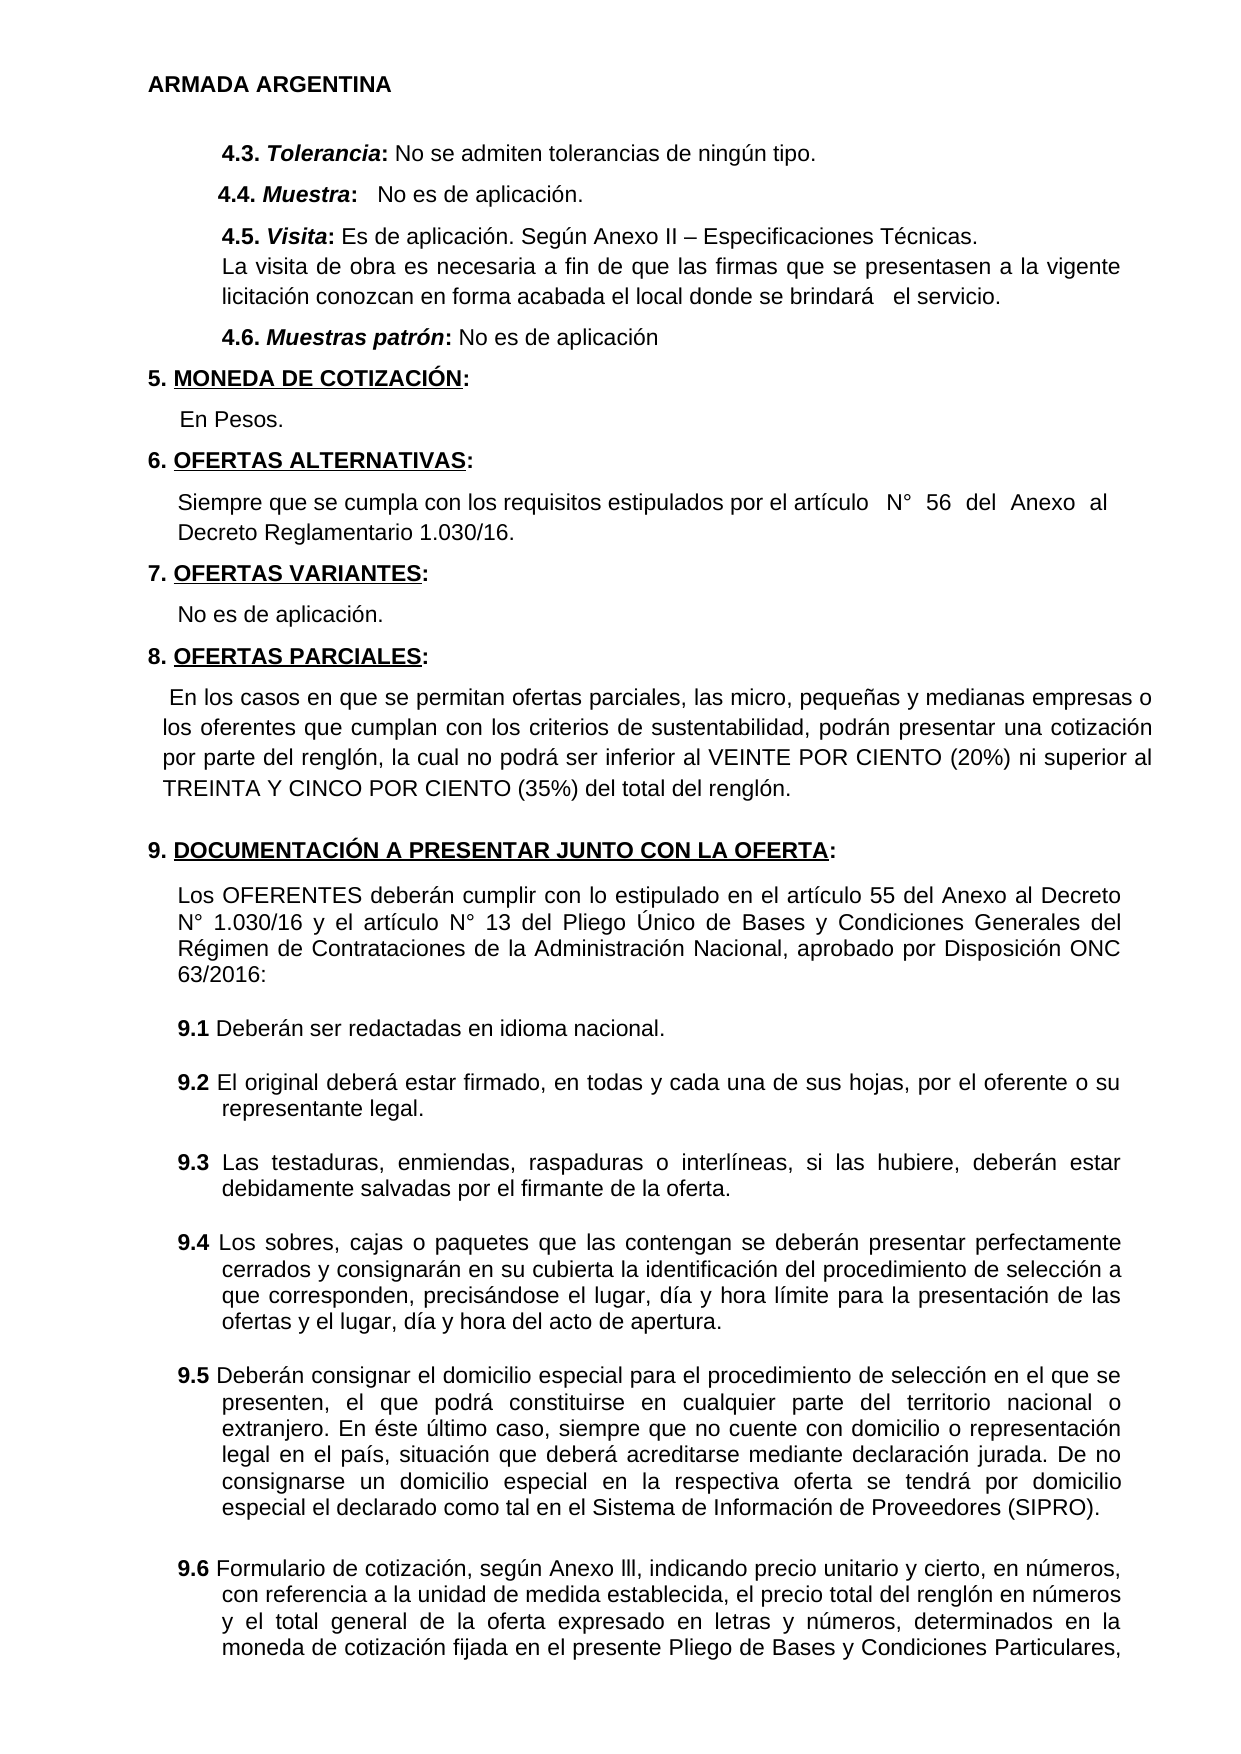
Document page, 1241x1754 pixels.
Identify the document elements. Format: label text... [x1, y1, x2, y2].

text 4.3. Tolerancia: No se admiten tolerancias de ningún tipo. [148, 140, 1122, 166]
text 9. DOCUMENTACIÓN A PRESENTAR JUNTO CON : [148, 837, 1122, 863]
text 8. OFERTAS PARCIALES: [148, 643, 1122, 669]
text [177, 1555, 1122, 1660]
text 4.5. Visita: Es de aplicación. Según Anexo II – Especificaciones Técnicas. [148, 223, 1122, 249]
text 9.5 Deberán consignar el domicilio especial para el procedimiento de selección en el que se presenten, el que podrá constituirse en cualquier parte del territorio nacional o extranjero. En éste último caso, siempre que no cuente con domicilio o representación legal en el país, situación que deberá acreditarse mediante declaración jurada. De no consignarse un domicilio especial en la respectiva oferta se tendrá por domicilio especial el declarado como tal en el Sistema de Información de Proveedores (SIPRO). [177, 1362, 1122, 1520]
text No es de aplicación. [148, 601, 1122, 628]
text Los OFERENTES deberán cumplir con lo estipulado en el artículo 55 del Anexo al Decreto N° 1.030/16 y el artículo N° 13 del Pliego Único de Bases y Condiciones Generales del Régimen de Contrataciones de , aprobado por Disposición ONC 63/2016: [177, 882, 1122, 987]
text 5. MONEDA DE COTIZACIÓN: [148, 365, 1122, 391]
text La visita de obra es necesaria a fin de que las firmas que se presentasen a la vigente licitación conozcan en forma acabada el local donde se brindará el servicio. [222, 253, 1122, 309]
text 4.6. Muestras patrón: No es de aplicación [148, 324, 1122, 351]
text 9.2 El original deberá estar firmado, en todas y cada una de sus hojas, por el oferente o su representante legal. [177, 1069, 1122, 1122]
text 9.3 Las testaduras, enmiendas, raspaduras o interlíneas, si las hubiere, deberán estar debidamente salvadas por el firmante de la oferta. [177, 1149, 1122, 1202]
text 9.1 Deberán ser redactadas en idioma nacional. [177, 1015, 1122, 1041]
text 4.4. Muestra: No es de aplicación. [148, 181, 1122, 208]
text 7. OFERTAS VARIANTES: [148, 560, 1122, 587]
text 9.4 Los sobres, cajas o paquetes que las contengan se deberán presentar perfectamente cerrados y consignarán en su cubierta la identificación del procedimiento de selección a que corresponden, precisándose el lugar, día y hora límite para la presentación de las ofertas y el lugar, día y hora del acto de apertura. [177, 1229, 1122, 1335]
text 6. OFERTAS ALTERNATIVAS: [148, 447, 1122, 474]
text En Pesos. [148, 406, 1122, 433]
text Siempre que se cumpla con los requisitos estipulados por el artículo N° 56 del Anexo al Decreto Reglamentario 1.030/16. [148, 489, 1122, 545]
text En los casos en que se permitan ofertas parciales, las micro, pequeñas y medianas empresas o los oferentes que cumplan con los criterios de sustentabilidad, podrán presentar una cotización por parte del renglón, la cual no podrá ser inferior al VEINTE POR CIENTO (20%) ni superior al TREINTA Y CINCO POR CIENTO (35%) del total del renglón. [148, 684, 1154, 801]
